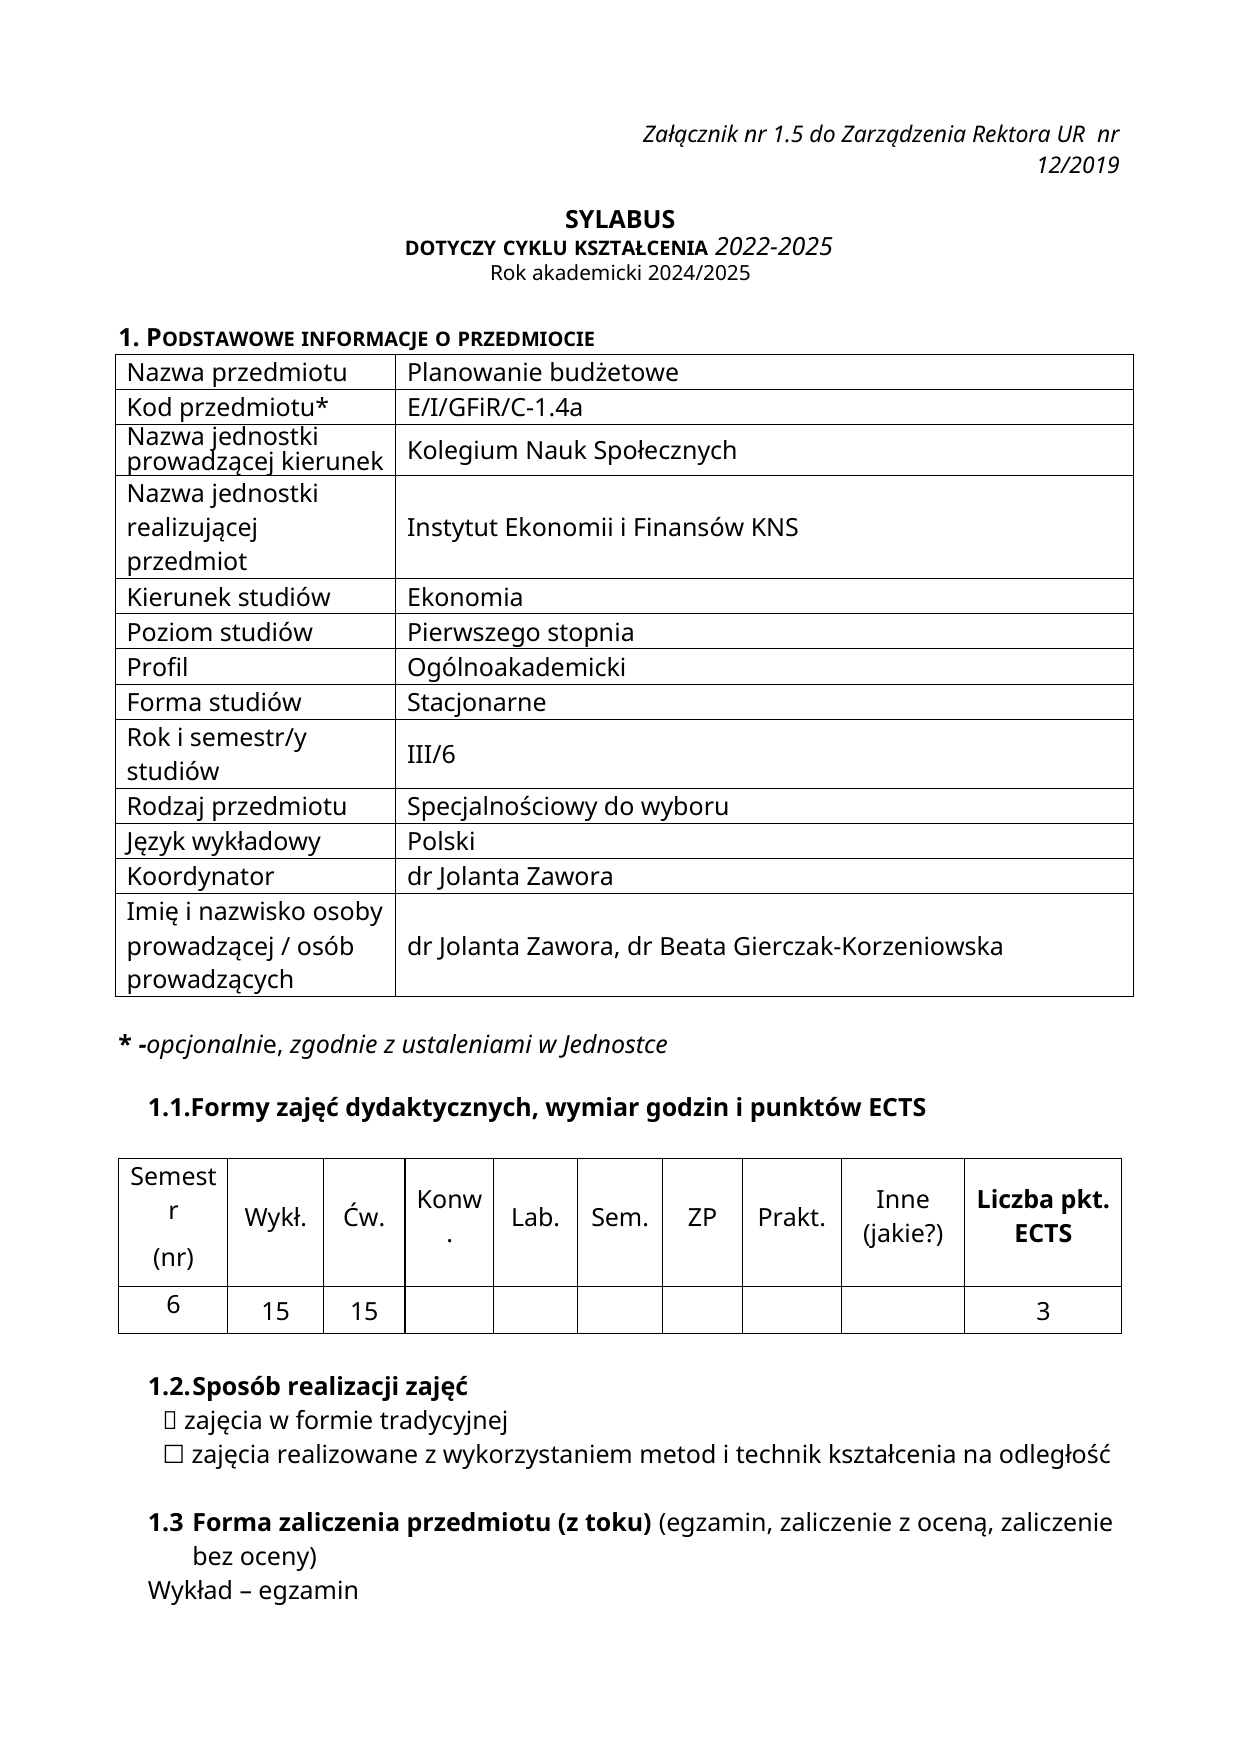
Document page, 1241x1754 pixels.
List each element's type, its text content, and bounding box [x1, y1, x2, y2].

table_header Liczba pkt. ECTS [965, 1159, 1121, 1286]
table_cell [406, 1287, 493, 1333]
table_cell Kolegium Nauk Społecznych [396, 425, 1133, 475]
table_cell Poziom studiów [116, 614, 395, 648]
table_cell 15 [228, 1287, 323, 1333]
table_header Sem. [578, 1159, 662, 1286]
text * -opcjonalnie, zgodnie z ustaleniami w Jednostce [118, 1026, 1122, 1061]
table_cell Rok i semestr/y studiów [116, 720, 395, 788]
table_cell Ekonomia [396, 579, 1133, 613]
table_cell Kierunek studiów [116, 579, 395, 613]
table_cell Instytut Ekonomii i Finansów KNS [396, 476, 1133, 578]
table_cell Język wykładowy [116, 824, 395, 858]
text Wykład – egzamin [148, 1573, 1122, 1607]
text 1. Podstawowe informacje o przedmiocie [118, 319, 1122, 354]
table_cell dr Jolanta Zawora [396, 859, 1133, 893]
table_cell [578, 1287, 662, 1333]
table_cell Ogólnoakademicki [396, 649, 1133, 683]
table_cell Rodzaj przedmiotu [116, 789, 395, 823]
table_cell Profil [116, 649, 395, 683]
table_header Nazwa przedmiotu [116, 355, 395, 389]
text dotyczy cyklu kształcenia 2022-2025 [118, 236, 1122, 261]
table_cell Nazwa jednostki realizującej przedmiot [116, 476, 395, 578]
table_cell Forma studiów [116, 685, 395, 718]
table_cell [842, 1287, 964, 1333]
table_cell E/I/GFiR/C-1.4a [396, 390, 1133, 424]
table_cell Kod przedmiotu* [116, 390, 395, 424]
table_header Wykł. [228, 1159, 323, 1286]
table_cell Specjalnościowy do wyboru [396, 789, 1133, 823]
table_cell Pierwszego stopnia [396, 614, 1133, 648]
table_header Ćw. [324, 1159, 404, 1286]
text Rok akademicki 2024/2025 [118, 261, 1122, 286]
table_cell dr Jolanta Zawora, dr Beata Gierczak-Korzeniowska [396, 894, 1133, 996]
table_header Inne (jakie?) [842, 1159, 964, 1286]
table_cell [743, 1287, 841, 1333]
table_header Semestr (nr) [119, 1159, 227, 1286]
table_cell 3 [965, 1287, 1121, 1333]
table_header ZP [663, 1159, 742, 1286]
text 1.1.Formy zajęć dydaktycznych, wymiar godzin i punktów ECTS [148, 1090, 1122, 1124]
table_header Planowanie budżetowe [396, 355, 1133, 389]
table_cell Stacjonarne [396, 685, 1133, 718]
table_cell Polski [396, 824, 1133, 858]
table_cell Nazwa jednostki prowadzącej kierunek [116, 425, 395, 475]
table_cell Imię i nazwisko osoby prowadzącej / osób prowadzących [116, 894, 395, 996]
table_cell Koordynator [116, 859, 395, 893]
table_cell [494, 1287, 577, 1333]
text 1.3 Forma zaliczenia przedmiotu (z toku) (egzamin, zaliczenie z oceną, zaliczenie bez oceny) [148, 1504, 1122, 1573]
table_cell 15 [324, 1287, 404, 1333]
table_cell [663, 1287, 742, 1333]
table_cell 6 [119, 1287, 227, 1333]
text ☐ zajęcia realizowane z wykorzystaniem metod i technik kształcenia na odległość [162, 1436, 1122, 1471]
text SYLABUS [118, 201, 1122, 236]
table_cell III/6 [396, 720, 1133, 788]
table_header Prakt. [743, 1159, 841, 1286]
text  zajęcia w formie tradycyjnej [162, 1402, 1122, 1436]
table_header Konw. [406, 1159, 493, 1286]
text 1.2. Sposób realizacji zajęć [148, 1368, 1122, 1402]
text Załącznik nr 1.5 do Zarządzenia Rektora UR nr 12/2019 [118, 118, 1122, 181]
table_header Lab. [494, 1159, 577, 1286]
